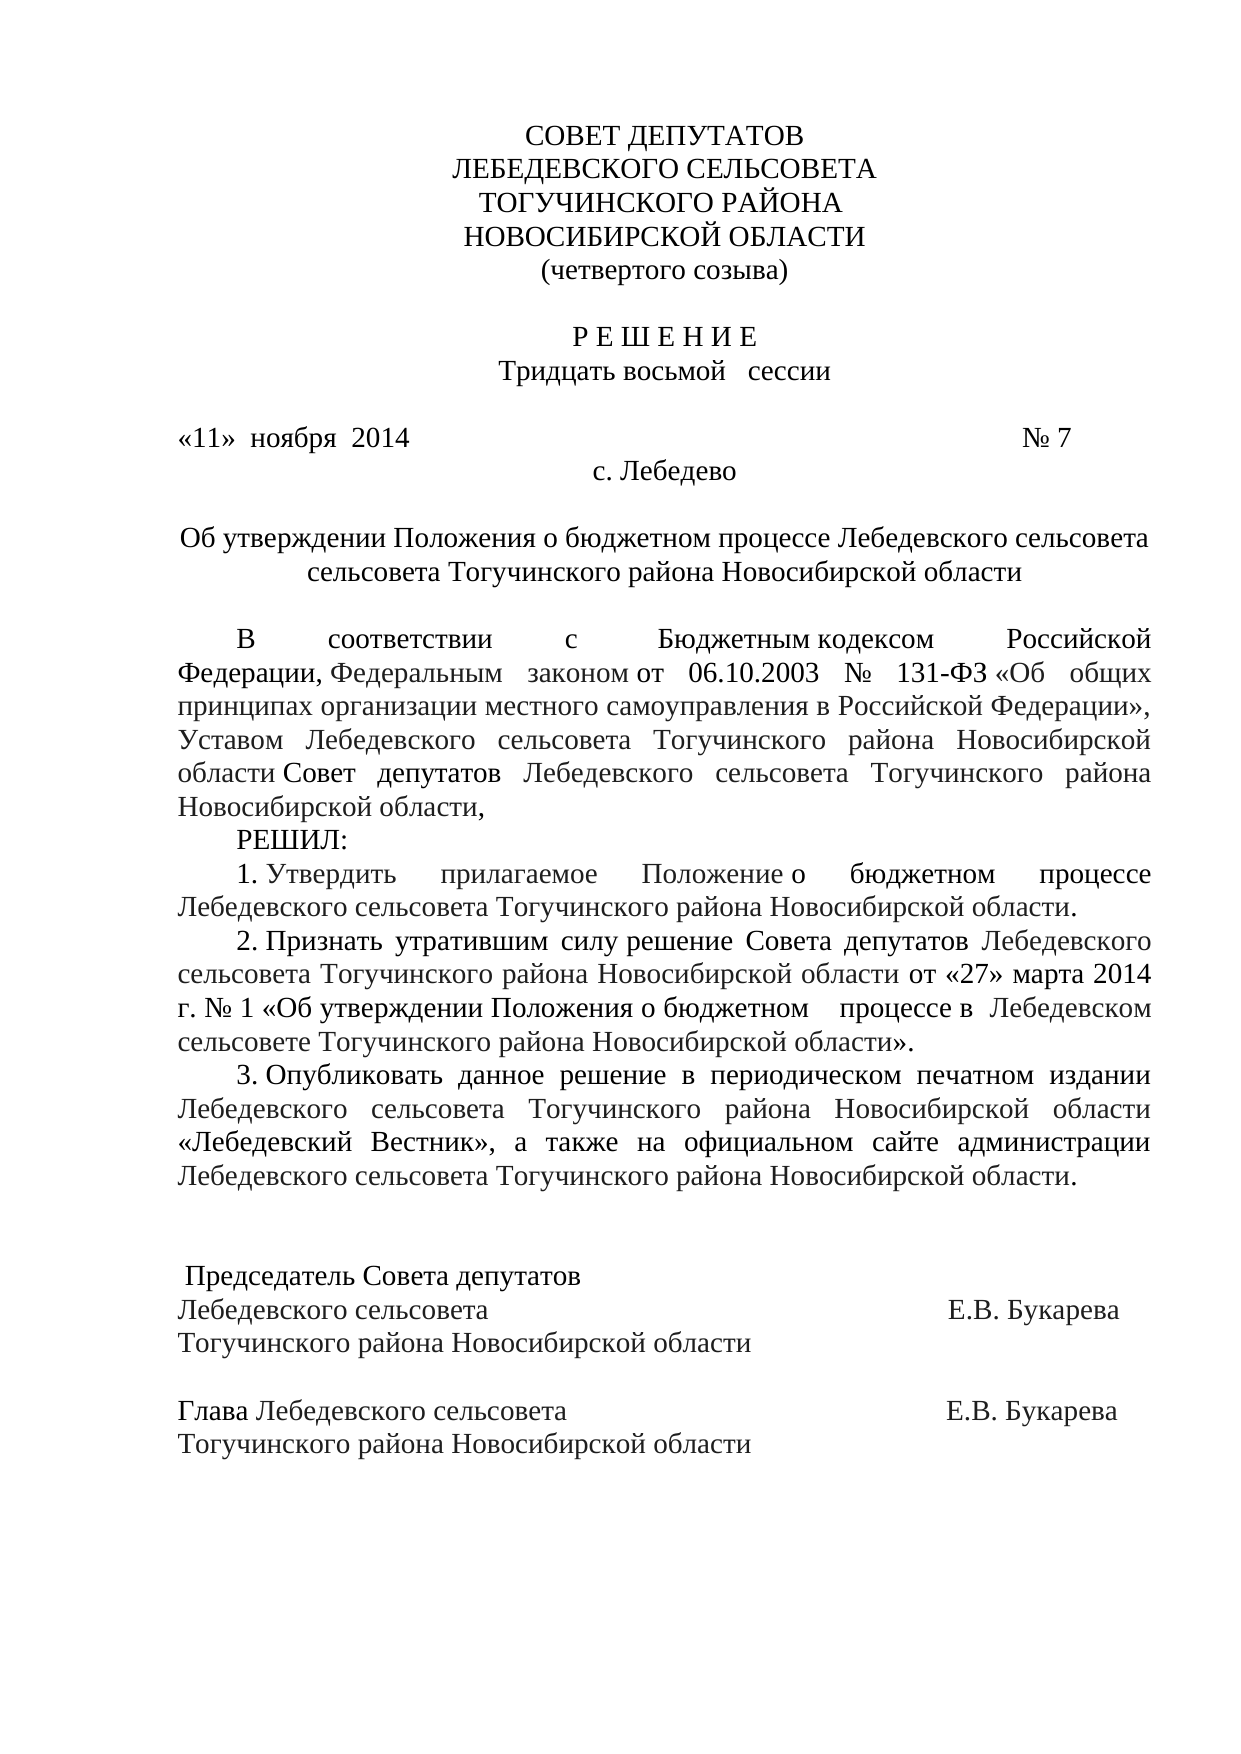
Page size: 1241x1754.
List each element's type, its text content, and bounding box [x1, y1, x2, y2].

text 1. Утвердить прилагаемое Положение о бюджетном процессе Лебедевского сельсовета Тогучинского района Новосибирской области. [177, 856, 1152, 923]
text Лебедевского сельсовета Е.В. Букарева [177, 1292, 1152, 1326]
text Об утверждении Положения о бюджетном процессе Лебедевского сельсовета сельсовета Тогучинского района Новосибирской области [177, 521, 1152, 588]
text Тогучинского района Новосибирской области [177, 1426, 1152, 1460]
text В соответствии с Бюджетным кодексом Российской Федерации, Федеральным законом от 06.10.2003 № 131-ФЗ «Об общих принципах организации местного самоуправления в Российской Федерации», Уставом Лебедевского сельсовета Тогучинского района Новосибирской области Совет депутатов Лебедевского сельсовета Тогучинского района Новосибирской области, [177, 621, 1152, 822]
text Председатель Совета депутатов [177, 1258, 1152, 1292]
text ЛЕБЕДЕВСКОГО СЕЛЬСОВЕТА [177, 152, 1152, 185]
text Тогучинского района Новосибирской области [177, 1326, 1152, 1359]
text РЕШИЛ: [177, 822, 1152, 856]
text (четвертого созыва) [177, 252, 1152, 286]
text Глава Лебедевского сельсовета Е.В. Букарева [177, 1393, 1152, 1426]
text ТОГУЧИНСКОГО РАЙОНА НОВОСИБИРСКОЙ ОБЛАСТИ [177, 185, 1152, 252]
text СОВЕТ ДЕПУТАТОВ [177, 118, 1152, 152]
text «11» ноября 2014 № 7 [177, 420, 1152, 453]
text с. Лебедево [177, 453, 1152, 487]
text 2. Признать утратившим силу решение Совета депутатов Лебедевского сельсовета Тогучинского района Новосибирской области от «27» марта 2014 г. № 1 «Об утверждении Положения о бюджетном процессе в Лебедевском сельсовете Тогучинского района Новосибирской области». [177, 923, 1152, 1057]
text Р Е Ш Е Н И Е Тридцать восьмой сессии [177, 319, 1152, 386]
text 3. Опубликовать данное решение в периодическом печатном издании Лебедевского сельсовета Тогучинского района Новосибирской области «Лебедевский Вестник», а также на официальном сайте администрации Лебедевского сельсовета Тогучинского района Новосибирской области. [177, 1057, 1152, 1191]
